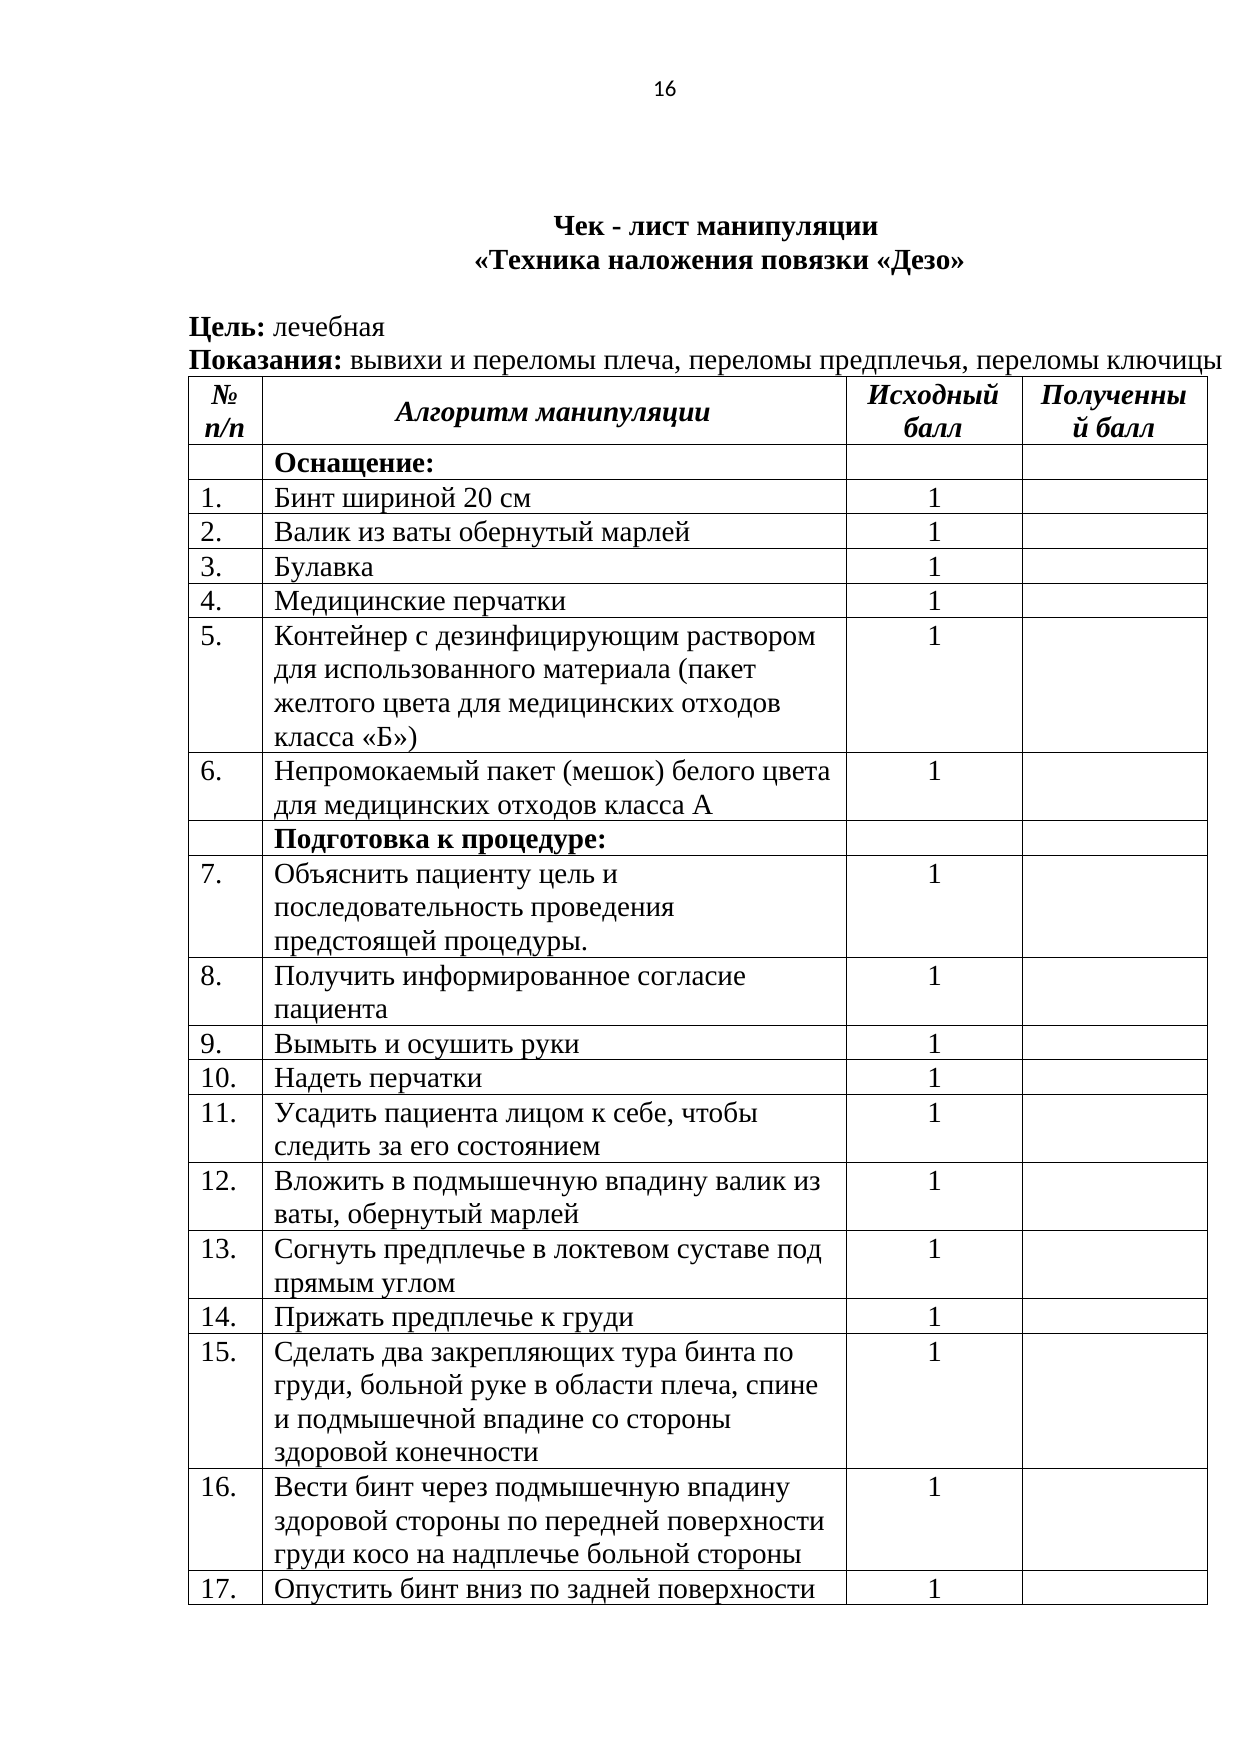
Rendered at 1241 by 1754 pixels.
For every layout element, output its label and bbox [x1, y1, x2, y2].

table_cell [177, 130, 1240, 1636]
